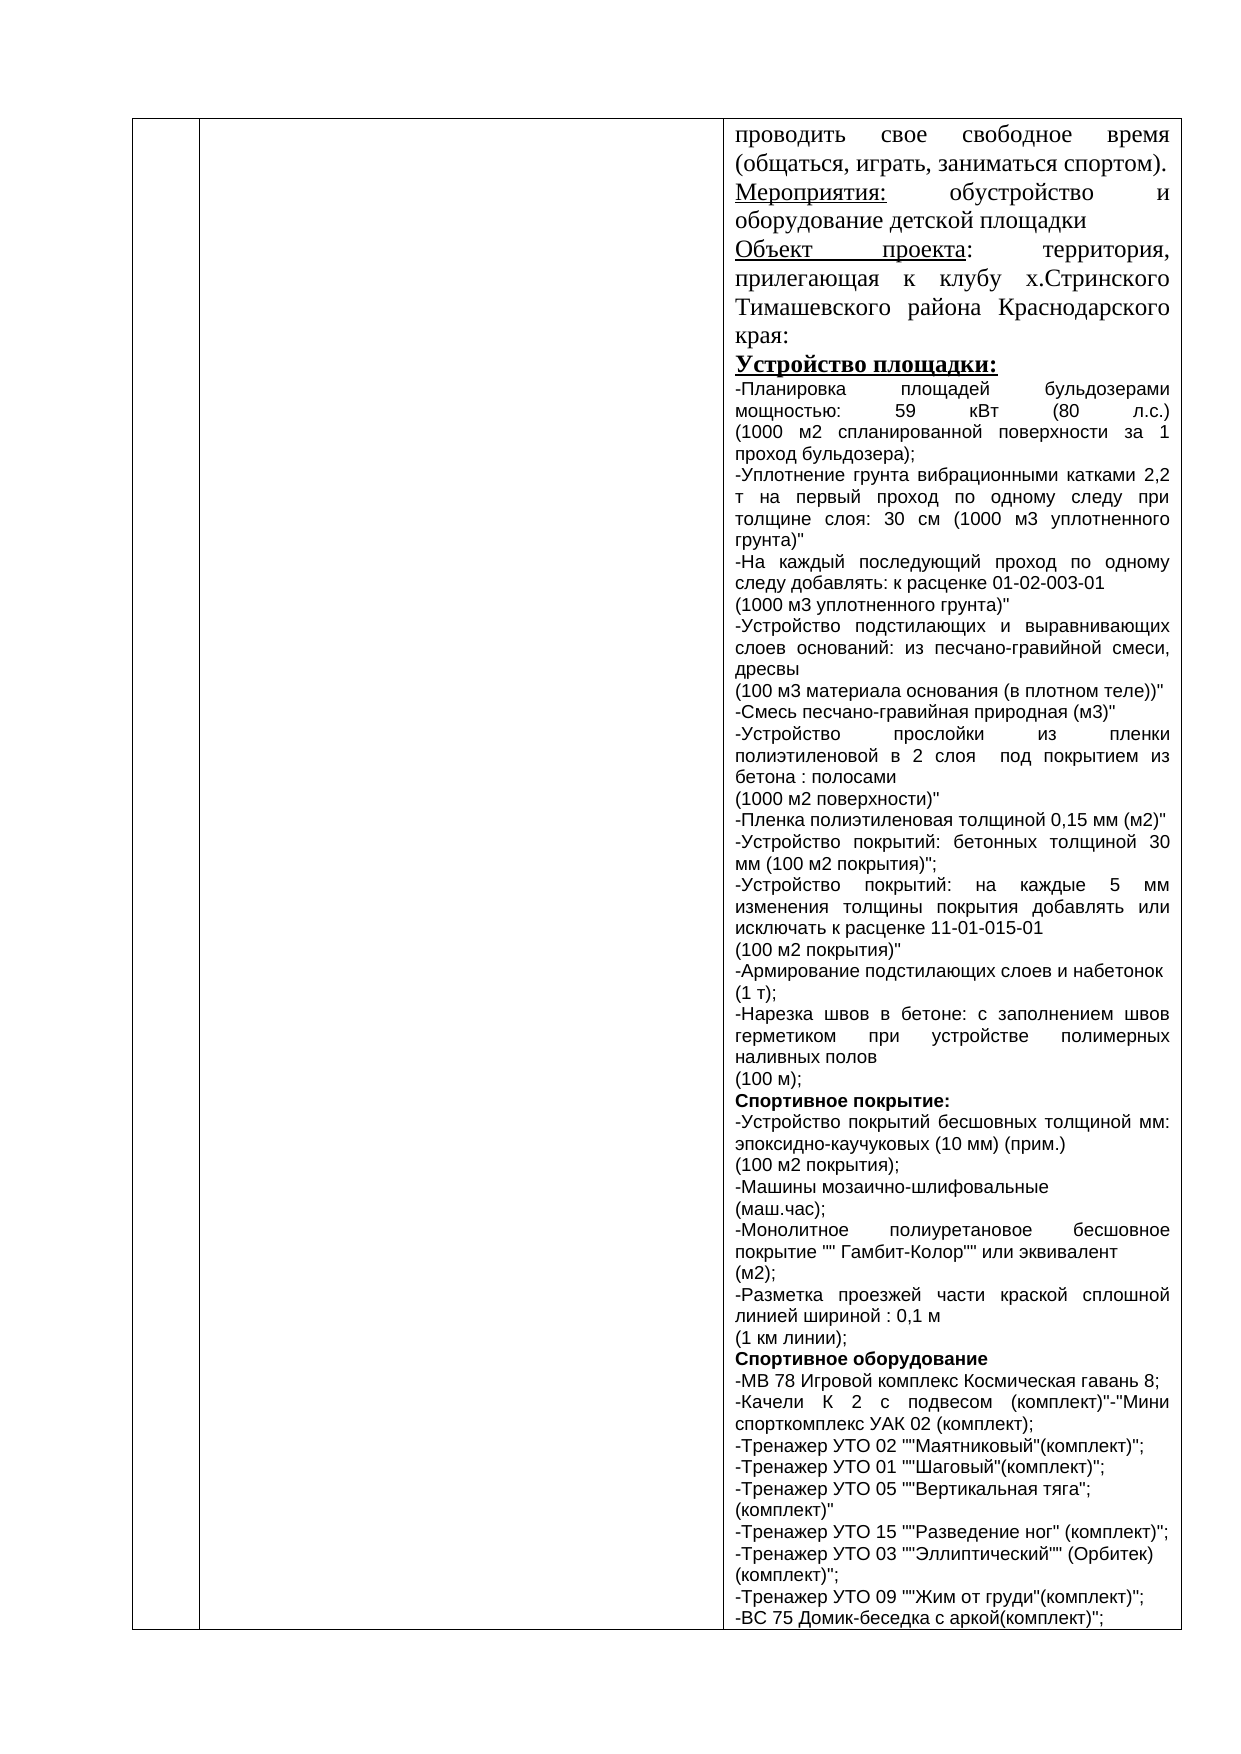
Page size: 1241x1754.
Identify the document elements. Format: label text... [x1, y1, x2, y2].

table_cell 4 [133, 119, 199, 1628]
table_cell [724, 119, 1181, 1628]
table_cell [200, 119, 723, 1628]
